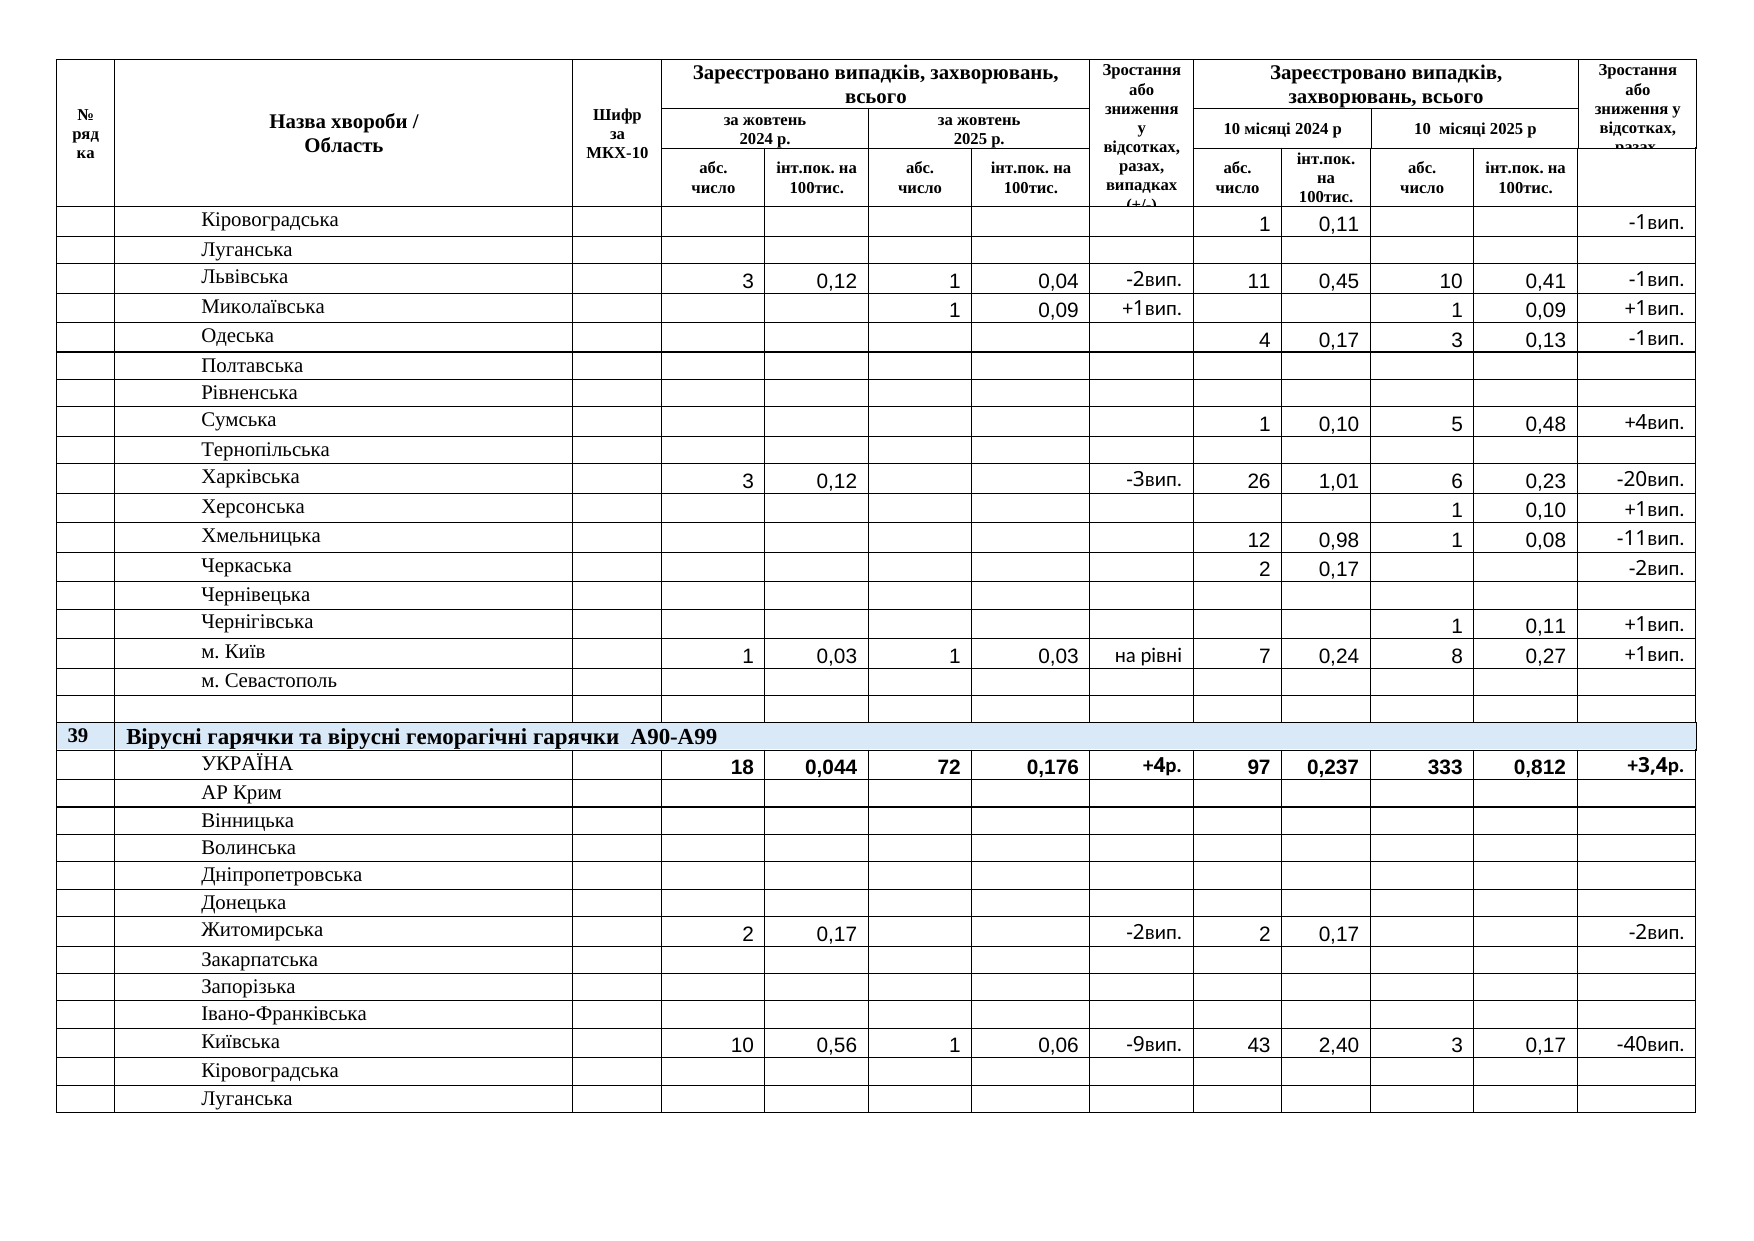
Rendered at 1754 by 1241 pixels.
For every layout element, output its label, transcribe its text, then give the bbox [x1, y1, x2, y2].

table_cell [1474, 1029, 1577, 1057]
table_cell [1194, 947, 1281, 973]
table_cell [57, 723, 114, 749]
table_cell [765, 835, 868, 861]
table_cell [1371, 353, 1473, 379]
table_cell 10 місяці 2024 р [1194, 109, 1371, 148]
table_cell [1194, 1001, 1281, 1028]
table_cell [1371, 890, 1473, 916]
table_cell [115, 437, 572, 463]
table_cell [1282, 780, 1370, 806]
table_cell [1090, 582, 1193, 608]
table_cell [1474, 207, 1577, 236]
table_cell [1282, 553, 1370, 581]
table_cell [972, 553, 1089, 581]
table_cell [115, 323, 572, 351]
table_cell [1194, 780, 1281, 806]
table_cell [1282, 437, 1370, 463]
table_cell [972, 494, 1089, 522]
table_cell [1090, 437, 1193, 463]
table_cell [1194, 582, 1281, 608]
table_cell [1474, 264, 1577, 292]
table_header Назва хвороби / Область [115, 60, 572, 206]
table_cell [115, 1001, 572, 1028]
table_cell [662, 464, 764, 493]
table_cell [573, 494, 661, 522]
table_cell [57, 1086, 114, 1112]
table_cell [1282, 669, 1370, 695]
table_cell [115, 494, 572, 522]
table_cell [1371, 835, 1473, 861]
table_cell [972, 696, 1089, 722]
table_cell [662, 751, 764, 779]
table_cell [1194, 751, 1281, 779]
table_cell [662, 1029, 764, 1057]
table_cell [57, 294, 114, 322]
table_cell інт.пок. на 100тис. [1474, 149, 1577, 206]
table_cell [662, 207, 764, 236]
table_cell інт.пок. на 100тис. [972, 149, 1089, 206]
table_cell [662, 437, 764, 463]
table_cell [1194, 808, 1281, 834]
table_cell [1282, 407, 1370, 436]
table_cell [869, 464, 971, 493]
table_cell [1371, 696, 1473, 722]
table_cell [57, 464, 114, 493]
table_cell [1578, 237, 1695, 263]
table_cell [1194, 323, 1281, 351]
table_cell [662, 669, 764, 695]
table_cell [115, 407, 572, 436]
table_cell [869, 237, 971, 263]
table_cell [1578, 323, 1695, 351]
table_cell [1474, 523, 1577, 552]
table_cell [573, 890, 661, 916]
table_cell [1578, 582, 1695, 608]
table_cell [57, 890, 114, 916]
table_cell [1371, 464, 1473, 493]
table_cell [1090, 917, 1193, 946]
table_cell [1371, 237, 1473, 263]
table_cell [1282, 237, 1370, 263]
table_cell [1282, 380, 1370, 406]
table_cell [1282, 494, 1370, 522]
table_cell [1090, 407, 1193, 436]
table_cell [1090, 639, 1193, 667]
table_cell за жовтень 2025 р. [869, 109, 1089, 148]
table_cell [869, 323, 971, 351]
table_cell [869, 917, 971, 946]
table_cell інт.пок. на 100тис. [765, 149, 868, 206]
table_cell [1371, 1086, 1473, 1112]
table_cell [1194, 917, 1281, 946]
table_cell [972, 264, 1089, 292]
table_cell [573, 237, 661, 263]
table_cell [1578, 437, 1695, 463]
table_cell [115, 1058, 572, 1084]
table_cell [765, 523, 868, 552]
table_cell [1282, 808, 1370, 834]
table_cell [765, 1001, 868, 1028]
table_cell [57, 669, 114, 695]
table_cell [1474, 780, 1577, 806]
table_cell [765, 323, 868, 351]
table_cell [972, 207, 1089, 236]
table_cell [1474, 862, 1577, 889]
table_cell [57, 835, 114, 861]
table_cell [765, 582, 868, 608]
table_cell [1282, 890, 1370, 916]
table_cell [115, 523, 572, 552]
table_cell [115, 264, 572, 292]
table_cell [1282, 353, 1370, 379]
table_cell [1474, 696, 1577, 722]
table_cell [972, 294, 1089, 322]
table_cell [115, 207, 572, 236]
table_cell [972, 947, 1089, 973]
table_cell [1578, 149, 1695, 206]
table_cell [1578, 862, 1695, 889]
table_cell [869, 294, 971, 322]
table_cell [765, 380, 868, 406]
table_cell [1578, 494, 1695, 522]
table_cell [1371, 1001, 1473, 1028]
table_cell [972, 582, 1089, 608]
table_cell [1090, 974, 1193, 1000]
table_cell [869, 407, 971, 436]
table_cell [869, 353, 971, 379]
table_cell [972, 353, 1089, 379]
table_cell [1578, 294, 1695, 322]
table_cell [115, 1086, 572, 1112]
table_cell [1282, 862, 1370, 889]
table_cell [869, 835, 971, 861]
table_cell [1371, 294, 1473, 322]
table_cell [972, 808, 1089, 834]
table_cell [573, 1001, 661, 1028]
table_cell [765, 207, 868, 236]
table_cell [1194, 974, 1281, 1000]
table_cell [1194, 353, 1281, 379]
table_cell абс. число [869, 149, 971, 206]
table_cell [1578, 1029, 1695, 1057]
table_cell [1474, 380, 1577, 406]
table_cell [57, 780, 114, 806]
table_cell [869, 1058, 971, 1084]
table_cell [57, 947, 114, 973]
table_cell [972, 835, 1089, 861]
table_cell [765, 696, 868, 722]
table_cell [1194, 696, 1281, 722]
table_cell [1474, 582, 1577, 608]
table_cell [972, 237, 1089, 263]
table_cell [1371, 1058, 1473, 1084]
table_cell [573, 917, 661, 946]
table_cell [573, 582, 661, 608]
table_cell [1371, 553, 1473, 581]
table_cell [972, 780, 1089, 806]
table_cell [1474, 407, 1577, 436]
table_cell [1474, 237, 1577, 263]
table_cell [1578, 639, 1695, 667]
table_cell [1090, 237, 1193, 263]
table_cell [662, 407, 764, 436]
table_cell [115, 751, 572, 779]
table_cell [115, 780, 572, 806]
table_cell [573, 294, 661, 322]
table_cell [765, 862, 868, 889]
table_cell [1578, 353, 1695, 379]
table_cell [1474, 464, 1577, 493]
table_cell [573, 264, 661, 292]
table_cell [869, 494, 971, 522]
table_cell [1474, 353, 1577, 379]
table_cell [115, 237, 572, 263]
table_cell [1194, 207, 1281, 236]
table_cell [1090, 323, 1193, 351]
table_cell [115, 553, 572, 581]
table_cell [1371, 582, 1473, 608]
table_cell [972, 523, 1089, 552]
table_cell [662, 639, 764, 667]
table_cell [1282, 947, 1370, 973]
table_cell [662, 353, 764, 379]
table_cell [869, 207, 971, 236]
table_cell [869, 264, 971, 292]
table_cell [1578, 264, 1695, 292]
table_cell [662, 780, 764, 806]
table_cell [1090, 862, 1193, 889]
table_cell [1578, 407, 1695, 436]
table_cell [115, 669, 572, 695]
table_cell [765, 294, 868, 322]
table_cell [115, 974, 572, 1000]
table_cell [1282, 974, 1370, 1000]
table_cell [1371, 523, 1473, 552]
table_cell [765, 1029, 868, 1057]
table_cell 10 місяці 2025 р [1372, 109, 1578, 148]
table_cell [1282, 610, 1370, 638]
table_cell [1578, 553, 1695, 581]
table_header Зростання або зниження у відсотках, разах, випадках (+/-) [1090, 60, 1193, 206]
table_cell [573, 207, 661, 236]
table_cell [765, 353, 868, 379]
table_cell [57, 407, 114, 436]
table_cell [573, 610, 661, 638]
table_header Зростання або зниження у відсотках, разах, випадках (+/-) [1579, 60, 1696, 148]
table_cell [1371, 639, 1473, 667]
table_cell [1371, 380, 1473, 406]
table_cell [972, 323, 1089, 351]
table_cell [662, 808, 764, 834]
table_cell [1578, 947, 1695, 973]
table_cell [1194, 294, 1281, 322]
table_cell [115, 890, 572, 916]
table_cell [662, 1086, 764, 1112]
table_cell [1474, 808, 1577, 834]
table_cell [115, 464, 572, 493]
table_cell інт.пок. на 100тис. [1282, 149, 1370, 206]
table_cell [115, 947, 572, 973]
table_cell абс. число [1194, 149, 1281, 206]
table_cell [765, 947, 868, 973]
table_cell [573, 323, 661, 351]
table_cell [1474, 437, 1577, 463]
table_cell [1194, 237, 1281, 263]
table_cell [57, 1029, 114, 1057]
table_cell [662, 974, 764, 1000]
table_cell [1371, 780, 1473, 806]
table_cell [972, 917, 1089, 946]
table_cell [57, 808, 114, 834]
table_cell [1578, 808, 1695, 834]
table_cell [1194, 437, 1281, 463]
table_cell за жовтень 2024 р. [662, 109, 868, 148]
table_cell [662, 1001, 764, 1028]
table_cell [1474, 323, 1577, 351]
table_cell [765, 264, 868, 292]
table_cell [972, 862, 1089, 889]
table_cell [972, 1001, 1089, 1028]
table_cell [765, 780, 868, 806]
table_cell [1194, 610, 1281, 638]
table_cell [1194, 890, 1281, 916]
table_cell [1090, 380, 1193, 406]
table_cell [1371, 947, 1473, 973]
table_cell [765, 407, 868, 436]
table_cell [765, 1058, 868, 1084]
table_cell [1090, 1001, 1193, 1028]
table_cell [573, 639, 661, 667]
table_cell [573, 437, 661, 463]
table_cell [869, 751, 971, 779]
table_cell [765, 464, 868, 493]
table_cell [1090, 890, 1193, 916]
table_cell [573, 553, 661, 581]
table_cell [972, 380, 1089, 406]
table_header Зареєстровано випадків, захворювань, всього [1194, 60, 1578, 108]
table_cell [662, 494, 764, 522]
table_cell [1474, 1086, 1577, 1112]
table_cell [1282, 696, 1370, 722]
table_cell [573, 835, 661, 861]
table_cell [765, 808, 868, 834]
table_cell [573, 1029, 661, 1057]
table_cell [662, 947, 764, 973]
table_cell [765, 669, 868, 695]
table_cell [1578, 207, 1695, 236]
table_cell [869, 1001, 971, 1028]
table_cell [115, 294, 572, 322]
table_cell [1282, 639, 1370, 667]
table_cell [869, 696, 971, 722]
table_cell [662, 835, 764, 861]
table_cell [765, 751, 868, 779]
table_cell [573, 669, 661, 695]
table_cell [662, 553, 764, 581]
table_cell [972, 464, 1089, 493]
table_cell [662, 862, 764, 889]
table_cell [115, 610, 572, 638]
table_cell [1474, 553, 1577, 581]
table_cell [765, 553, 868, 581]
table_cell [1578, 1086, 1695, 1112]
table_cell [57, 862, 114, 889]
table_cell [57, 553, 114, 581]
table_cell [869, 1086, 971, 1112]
table_cell абс. число [1371, 149, 1473, 206]
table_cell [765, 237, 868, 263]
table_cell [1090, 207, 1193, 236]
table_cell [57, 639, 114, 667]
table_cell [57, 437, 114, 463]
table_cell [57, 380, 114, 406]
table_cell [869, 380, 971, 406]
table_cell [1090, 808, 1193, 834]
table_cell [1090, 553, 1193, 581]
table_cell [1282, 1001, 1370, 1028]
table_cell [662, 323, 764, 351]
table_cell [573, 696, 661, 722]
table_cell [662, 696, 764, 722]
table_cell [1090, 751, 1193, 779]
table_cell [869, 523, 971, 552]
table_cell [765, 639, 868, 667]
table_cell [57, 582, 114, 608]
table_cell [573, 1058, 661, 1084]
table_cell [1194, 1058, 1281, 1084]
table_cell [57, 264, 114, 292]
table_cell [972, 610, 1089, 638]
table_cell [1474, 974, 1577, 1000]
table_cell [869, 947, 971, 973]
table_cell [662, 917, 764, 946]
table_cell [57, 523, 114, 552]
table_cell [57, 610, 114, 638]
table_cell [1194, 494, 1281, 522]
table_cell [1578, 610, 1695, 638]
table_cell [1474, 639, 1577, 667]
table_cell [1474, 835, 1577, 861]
table_header № рядка [57, 60, 114, 206]
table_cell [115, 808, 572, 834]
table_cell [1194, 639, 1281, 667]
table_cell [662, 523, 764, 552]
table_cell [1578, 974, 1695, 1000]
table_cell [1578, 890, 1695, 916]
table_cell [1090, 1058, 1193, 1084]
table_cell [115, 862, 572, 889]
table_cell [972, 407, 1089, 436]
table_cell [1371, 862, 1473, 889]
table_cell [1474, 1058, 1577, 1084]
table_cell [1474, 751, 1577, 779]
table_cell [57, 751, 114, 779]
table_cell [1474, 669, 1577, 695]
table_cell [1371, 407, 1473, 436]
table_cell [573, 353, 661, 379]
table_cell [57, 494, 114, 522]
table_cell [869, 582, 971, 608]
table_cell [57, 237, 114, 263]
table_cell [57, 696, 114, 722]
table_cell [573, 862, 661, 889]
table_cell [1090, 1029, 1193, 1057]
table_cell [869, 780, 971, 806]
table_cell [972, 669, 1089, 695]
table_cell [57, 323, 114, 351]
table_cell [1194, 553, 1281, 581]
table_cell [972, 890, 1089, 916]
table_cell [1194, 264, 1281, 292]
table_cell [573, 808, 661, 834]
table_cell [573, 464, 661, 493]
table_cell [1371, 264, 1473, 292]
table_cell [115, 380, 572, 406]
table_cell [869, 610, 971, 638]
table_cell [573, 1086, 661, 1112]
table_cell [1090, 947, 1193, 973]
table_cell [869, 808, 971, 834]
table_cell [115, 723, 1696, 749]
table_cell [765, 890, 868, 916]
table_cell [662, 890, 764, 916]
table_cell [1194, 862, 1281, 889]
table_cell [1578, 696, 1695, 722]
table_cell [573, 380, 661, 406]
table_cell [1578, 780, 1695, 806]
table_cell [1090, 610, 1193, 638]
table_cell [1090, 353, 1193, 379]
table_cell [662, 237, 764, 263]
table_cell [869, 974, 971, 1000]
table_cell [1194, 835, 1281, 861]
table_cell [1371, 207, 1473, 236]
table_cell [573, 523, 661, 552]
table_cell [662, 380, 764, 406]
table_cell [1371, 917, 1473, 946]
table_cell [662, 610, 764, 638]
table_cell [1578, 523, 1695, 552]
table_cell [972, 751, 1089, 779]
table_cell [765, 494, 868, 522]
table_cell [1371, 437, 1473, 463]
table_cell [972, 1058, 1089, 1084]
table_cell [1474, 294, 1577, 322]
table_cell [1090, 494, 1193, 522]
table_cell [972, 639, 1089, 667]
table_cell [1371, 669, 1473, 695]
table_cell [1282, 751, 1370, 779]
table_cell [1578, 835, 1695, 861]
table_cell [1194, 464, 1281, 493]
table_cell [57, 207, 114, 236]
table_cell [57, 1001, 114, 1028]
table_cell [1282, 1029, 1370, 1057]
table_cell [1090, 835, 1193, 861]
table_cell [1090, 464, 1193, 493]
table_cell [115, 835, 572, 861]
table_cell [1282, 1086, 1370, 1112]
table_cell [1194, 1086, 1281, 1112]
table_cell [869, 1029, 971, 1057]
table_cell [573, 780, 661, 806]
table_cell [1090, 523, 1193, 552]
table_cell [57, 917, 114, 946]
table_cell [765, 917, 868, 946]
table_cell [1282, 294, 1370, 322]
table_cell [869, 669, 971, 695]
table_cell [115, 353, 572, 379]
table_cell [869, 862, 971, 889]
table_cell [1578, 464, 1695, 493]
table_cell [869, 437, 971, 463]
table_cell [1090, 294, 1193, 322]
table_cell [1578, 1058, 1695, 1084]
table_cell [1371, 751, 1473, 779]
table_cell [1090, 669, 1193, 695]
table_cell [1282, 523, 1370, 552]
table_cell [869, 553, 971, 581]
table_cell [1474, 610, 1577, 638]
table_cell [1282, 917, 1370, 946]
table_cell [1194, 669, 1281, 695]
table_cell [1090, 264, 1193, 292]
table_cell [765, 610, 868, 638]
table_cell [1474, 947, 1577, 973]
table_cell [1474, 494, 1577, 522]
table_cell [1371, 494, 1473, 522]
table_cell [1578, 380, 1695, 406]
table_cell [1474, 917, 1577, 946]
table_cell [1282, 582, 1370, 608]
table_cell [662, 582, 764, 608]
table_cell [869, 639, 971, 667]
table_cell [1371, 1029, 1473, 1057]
table_cell абс. число [662, 149, 764, 206]
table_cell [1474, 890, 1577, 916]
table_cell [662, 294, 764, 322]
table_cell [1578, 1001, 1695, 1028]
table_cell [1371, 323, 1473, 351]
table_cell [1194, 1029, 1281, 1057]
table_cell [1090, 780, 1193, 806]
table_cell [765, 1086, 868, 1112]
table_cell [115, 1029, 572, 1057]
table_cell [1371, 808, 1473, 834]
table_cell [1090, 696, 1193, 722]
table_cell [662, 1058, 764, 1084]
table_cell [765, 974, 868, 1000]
table_header Шифр за МКХ-10 [573, 60, 661, 206]
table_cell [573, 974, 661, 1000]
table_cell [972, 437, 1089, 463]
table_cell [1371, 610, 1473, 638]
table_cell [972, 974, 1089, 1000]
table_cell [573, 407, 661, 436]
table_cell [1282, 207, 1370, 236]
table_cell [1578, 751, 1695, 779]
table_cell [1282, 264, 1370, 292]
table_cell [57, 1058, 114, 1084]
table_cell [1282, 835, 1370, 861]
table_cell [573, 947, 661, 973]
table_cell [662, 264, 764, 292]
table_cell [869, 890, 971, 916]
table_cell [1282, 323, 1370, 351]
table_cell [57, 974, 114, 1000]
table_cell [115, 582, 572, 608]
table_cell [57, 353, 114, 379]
table_header Зареєстровано випадків, захворювань, всього [662, 60, 1089, 108]
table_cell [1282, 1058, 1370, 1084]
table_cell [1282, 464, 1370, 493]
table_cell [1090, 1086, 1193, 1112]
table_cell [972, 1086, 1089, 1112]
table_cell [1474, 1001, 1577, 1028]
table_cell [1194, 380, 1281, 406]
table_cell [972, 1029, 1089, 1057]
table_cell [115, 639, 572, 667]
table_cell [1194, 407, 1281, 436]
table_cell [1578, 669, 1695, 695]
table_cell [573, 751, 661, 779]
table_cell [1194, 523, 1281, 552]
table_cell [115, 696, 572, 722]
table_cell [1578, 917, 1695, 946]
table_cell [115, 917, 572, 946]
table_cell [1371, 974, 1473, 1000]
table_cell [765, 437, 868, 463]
